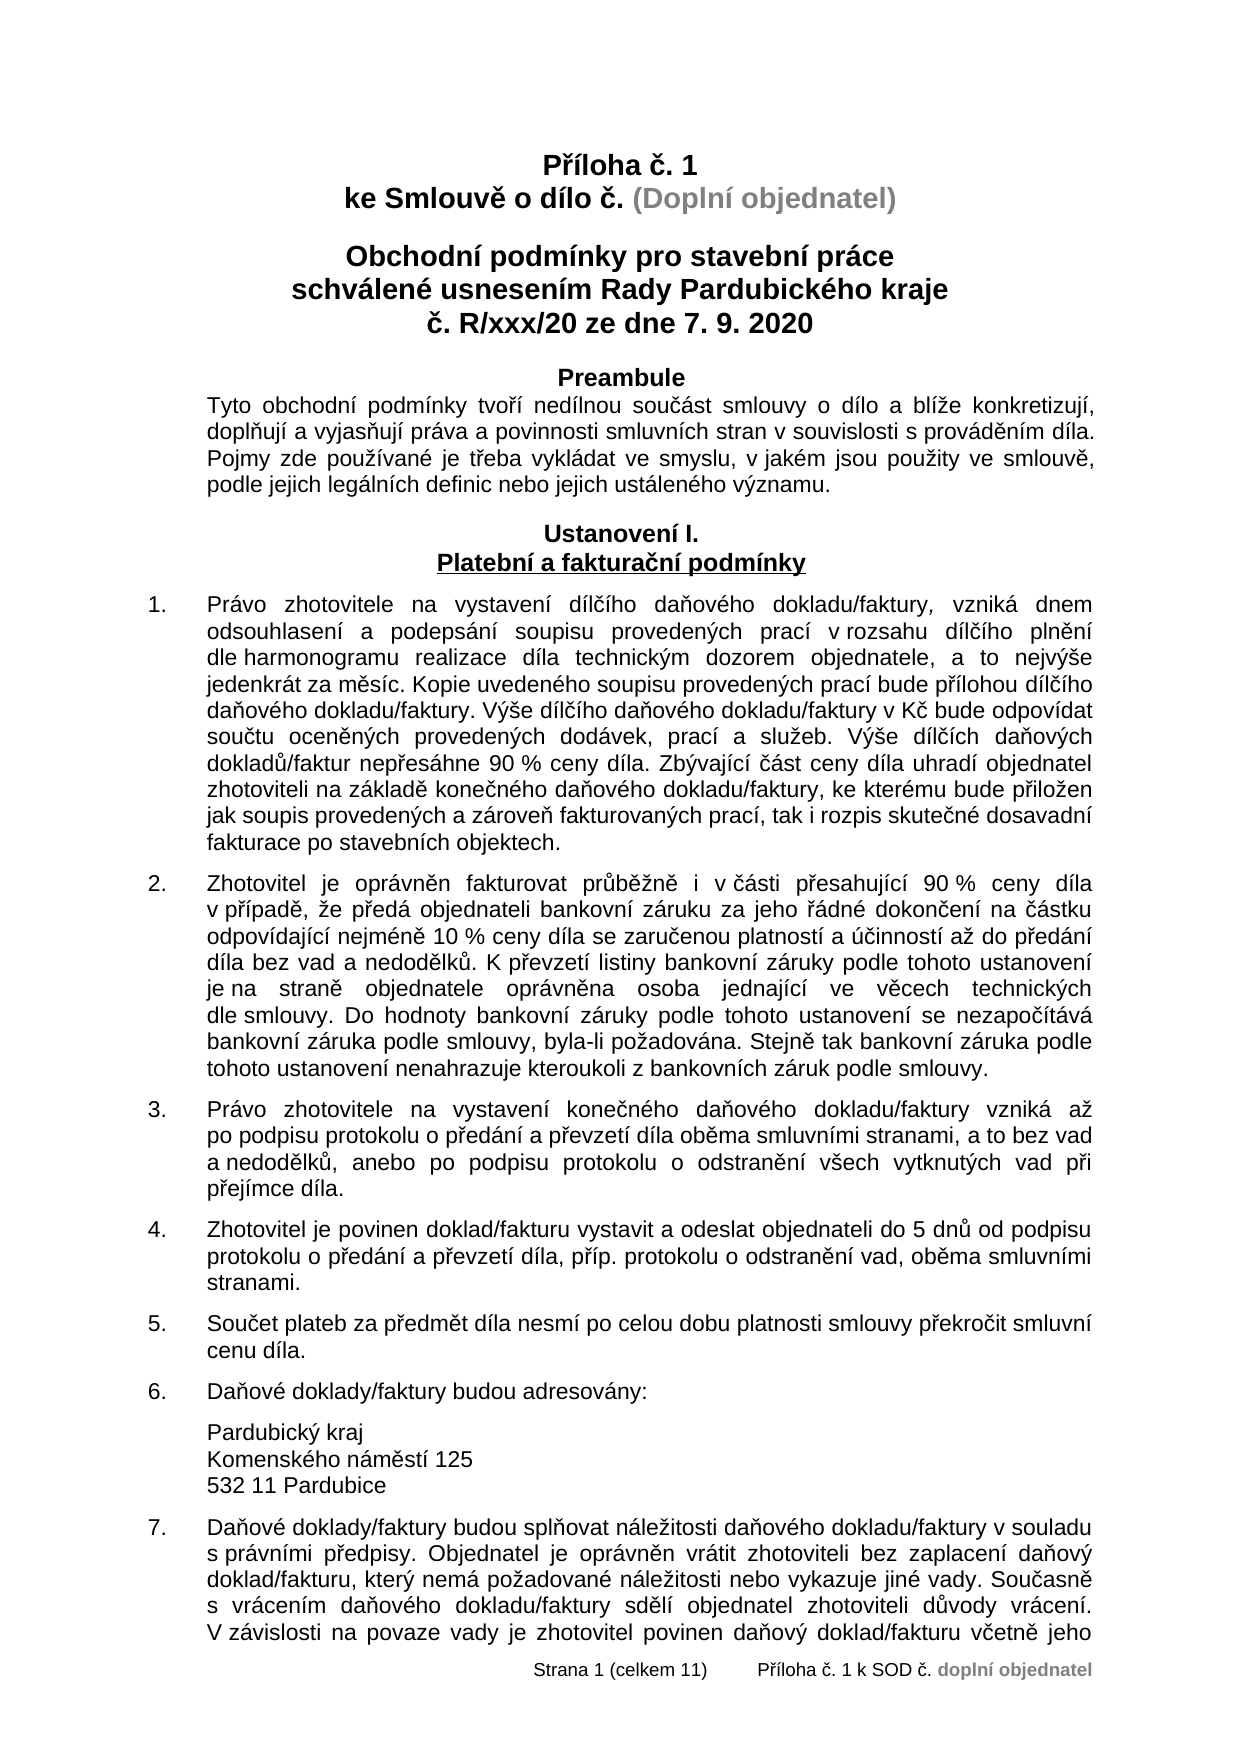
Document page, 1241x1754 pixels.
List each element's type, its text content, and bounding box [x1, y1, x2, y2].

text Příloha č. 1 [148, 148, 1093, 181]
text Obchodní podmínky pro stavební práce schválené usnesením Rady Pardubického kraje č. R/xxx/20 ze dne 7. 9. 2020 [148, 239, 1093, 339]
text Ustanovení I. [148, 519, 1095, 548]
list Součet plateb za předmět díla nesmí po celou dobu platnosti smlouvy překročit smluvní cenu díla. [148, 1310, 1093, 1363]
list Právo zhotovitele na vystavení konečného daňového dokladu/faktury vzniká až po podpisu protokolu o předání a převzetí díla oběma smluvními stranami, a to bez vad a nedodělků, anebo po podpisu protokolu o odstranění všech vytknutých vad při přejímce díla. [148, 1096, 1093, 1201]
list Zhotovitel je povinen doklad/fakturu vystavit a odeslat objednateli do 5 dnů od podpisu protokolu o předání a převzetí díla, příp. protokolu o odstranění vad, oběma smluvními stranami. [148, 1216, 1093, 1295]
list Právo zhotovitele na vystavení dílčího daňového dokladu/faktury, vzniká dnem odsouhlasení a podepsání soupisu provedených prací v rozsahu dílčího plnění dle harmonogramu realizace díla technickým dozorem objednatele, a to nejvýše jedenkrát za měsíc. Kopie uvedeného soupisu provedených prací bude přílohou dílčího daňového dokladu/faktury. Výše dílčího daňového dokladu/faktury v Kč bude odpovídat součtu oceněných provedených dodávek, prací a služeb. Výše dílčích daňových dokladů/faktur nepřesáhne 90 % ceny díla. Zbývající část ceny díla uhradí objednatel zhotoviteli na základě konečného daňového dokladu/faktury, ke kterému bude přiložen jak soupis provedených a zároveň fakturovaných prací, tak i rozpis skutečné dosavadní fakturace po stavebních objektech. [148, 591, 1093, 855]
list Daňové doklady/faktury budou adresovány: [148, 1378, 1093, 1404]
text ke Smlouvě o dílo č. (Doplní objednatel) [148, 181, 1093, 215]
text Tyto obchodní podmínky tvoří nedílnou součást smlouvy o dílo a blíže konkretizují, doplňují a vyjasňují práva a povinnosti smluvních stran v souvislosti s prováděním díla. Pojmy zde používané je třeba vykládat ve smyslu, v jakém jsou použity ve smlouvě, podle jejich legálních definic nebo jejich ustáleného významu. [207, 392, 1095, 497]
text Pardubický kraj [207, 1419, 1093, 1446]
text Preambule [148, 363, 1095, 392]
list Zhotovitel je oprávněn fakturovat průběžně i v části přesahující 90 % ceny díla v případě, že předá objednateli bankovní záruku za jeho řádné dokončení na částku odpovídající nejméně 10 % ceny díla se zaručenou platností a účinností až do předání díla bez vad a nedodělků. K převzetí listiny bankovní záruky podle tohoto ustanovení je na straně objednatele oprávněna osoba jednající ve věcech technických dle smlouvy. Do hodnoty bankovní záruky podle tohoto ustanovení se nezapočítává bankovní záruka podle smlouvy, byla-li požadována. Stejně tak bankovní záruka podle tohoto ustanovení nenahrazuje kteroukoli z bankovních záruk podle smlouvy. [148, 870, 1093, 1081]
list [148, 1513, 1093, 1645]
text Platební a fakturační podmínky [148, 548, 1095, 576]
text 532 11 Pardubice [207, 1472, 1093, 1498]
text Komenského náměstí 125 [207, 1446, 1093, 1472]
